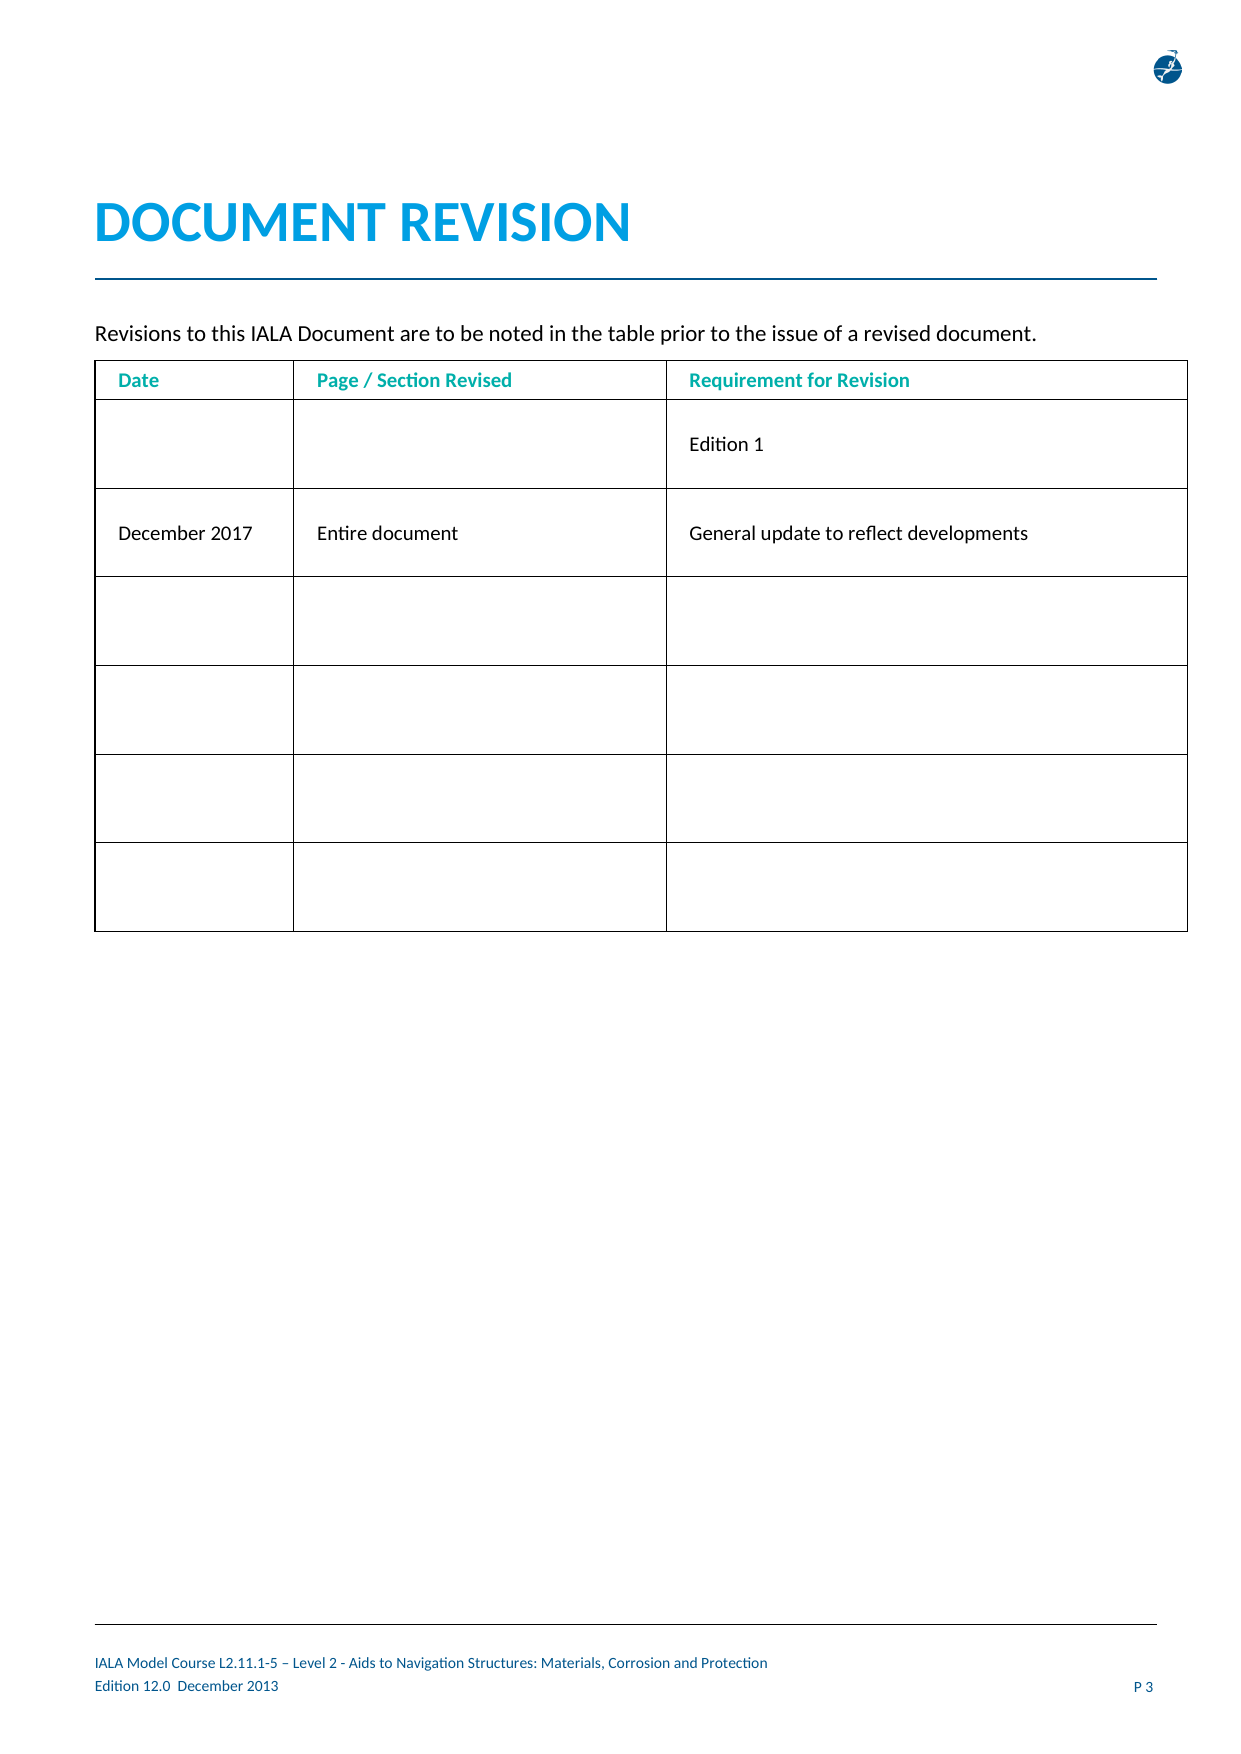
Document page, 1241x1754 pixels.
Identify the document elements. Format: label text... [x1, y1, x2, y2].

table_cell [96, 843, 293, 931]
table_header Page / Section Revised [294, 361, 666, 399]
table_cell [294, 577, 666, 665]
table_cell [667, 843, 1187, 931]
table_cell [294, 400, 666, 488]
table_header Date [96, 361, 293, 399]
text Revisions to this IALA Document are to be noted in the table prior to the issue of a revised document. [94, 319, 1157, 347]
table_cell [294, 666, 666, 753]
table_header Requirement for Revision [667, 361, 1187, 399]
table_cell [96, 666, 293, 753]
table_cell December 2017 [96, 489, 293, 576]
table_cell [294, 843, 666, 931]
table_cell [96, 755, 293, 842]
table_cell General update to reflect developments [667, 489, 1187, 576]
table_cell [96, 400, 293, 488]
table_cell [667, 666, 1187, 753]
table_cell [96, 577, 293, 665]
table_cell [294, 755, 666, 842]
table_cell Edition 1 [667, 400, 1187, 488]
table_cell [667, 577, 1187, 665]
table_cell Entire document [294, 489, 666, 576]
picture [1122, 0, 1241, 119]
table_cell [667, 755, 1187, 842]
